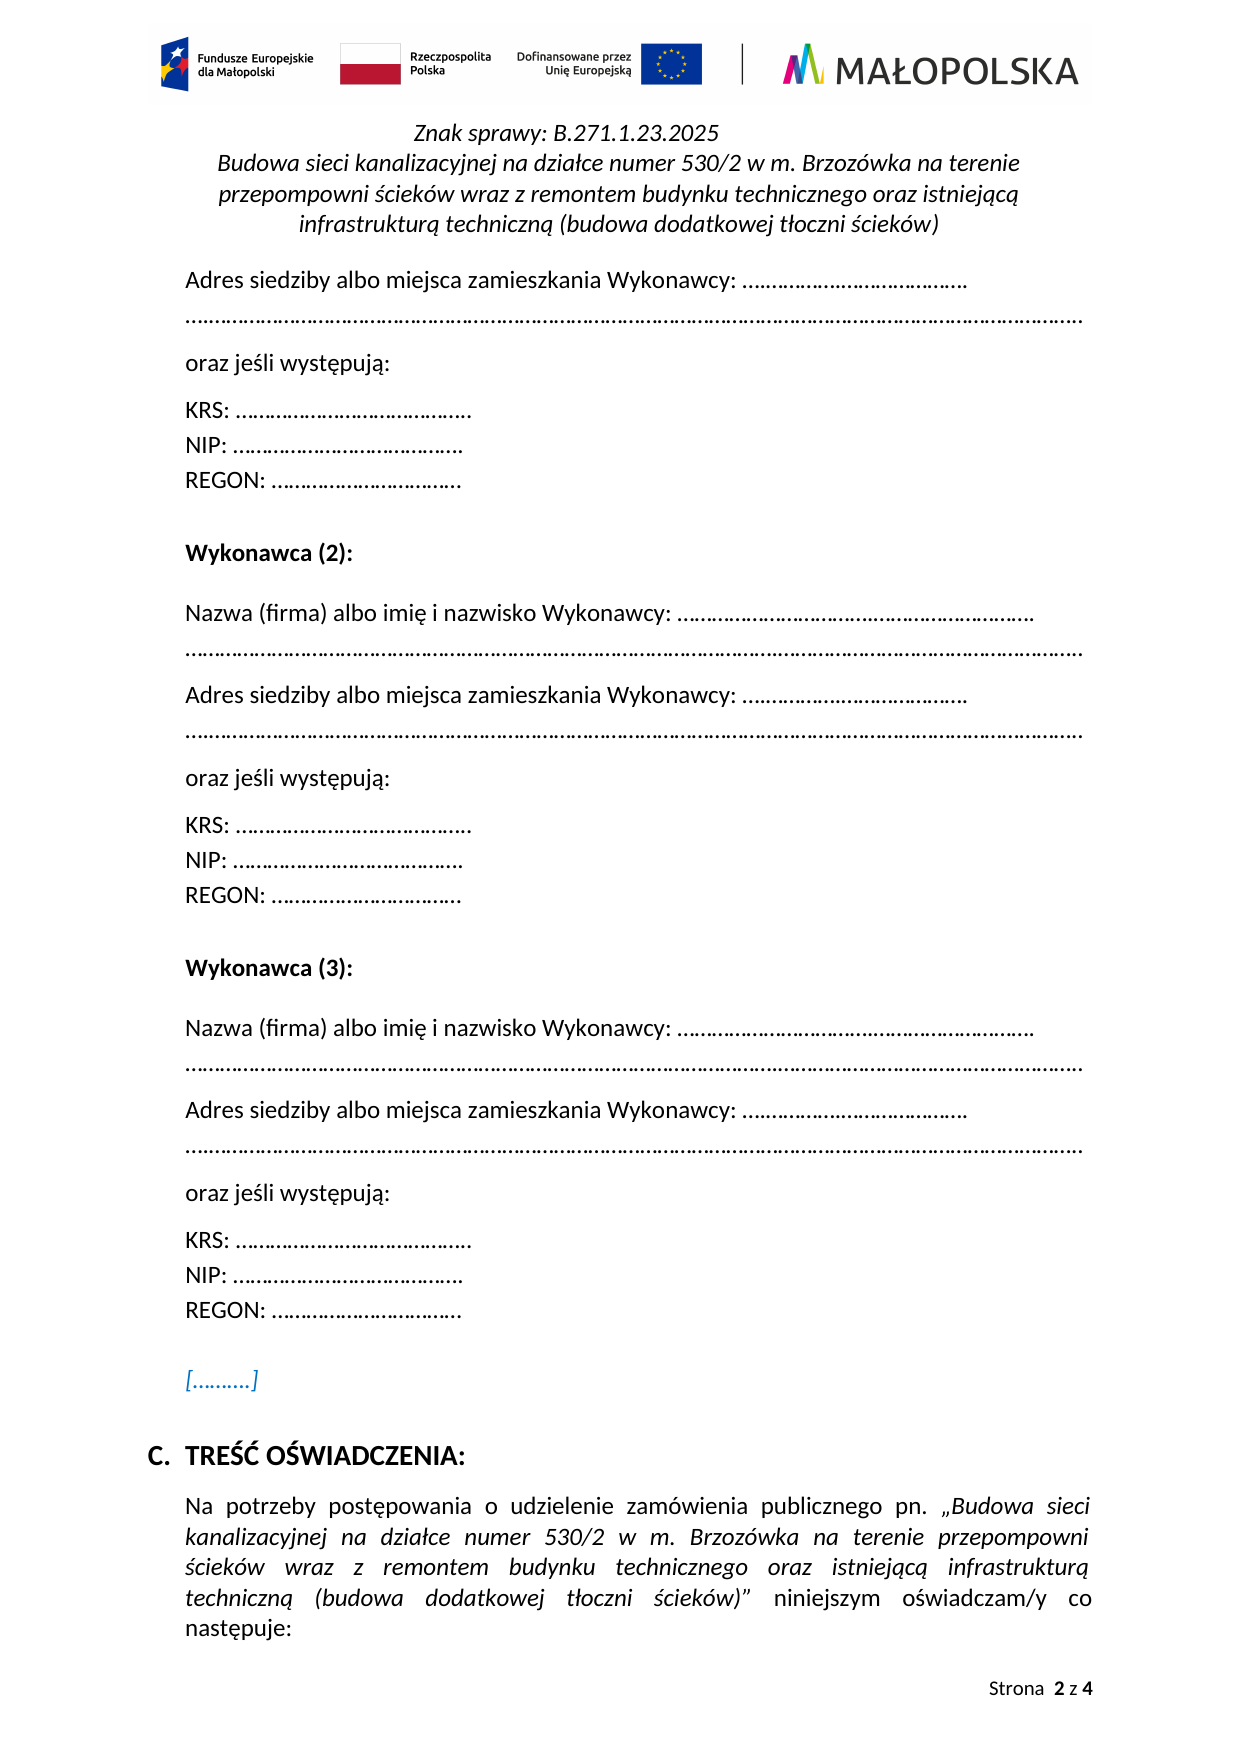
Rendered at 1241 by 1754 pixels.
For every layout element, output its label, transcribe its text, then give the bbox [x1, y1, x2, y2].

text NIP: …………………………………. [185, 1259, 1092, 1290]
list TREŚĆ OŚWIADCZENIA: [148, 1437, 1092, 1472]
text Adres siedziby albo miejsca zamieszkania Wykonawcy: ….………….…………………. [185, 264, 1092, 295]
text oraz jeśli występują: [185, 1177, 1092, 1207]
text KRS: ………………………………….. [185, 1224, 1092, 1255]
text Adres siedziby albo miejsca zamieszkania Wykonawcy: ….………….…………………. [185, 1094, 1092, 1125]
text KRS: ………………………………….. [185, 394, 1092, 425]
text REGON: …………………………… [185, 1294, 1092, 1325]
text REGON: …………………………… [185, 879, 1092, 910]
text REGON: …………………………… [185, 464, 1092, 495]
text Na potrzeby postępowania o udzielenie zamówienia publicznego pn. „Budowa sieci kanalizacyjnej na działce numer 530/2 w m. Brzozówka na terenie przepompowni ścieków wraz z remontem budynku technicznego oraz istniejącą infrastrukturą techniczną (budowa dodatkowej tłoczni ścieków)” niniejszym oświadczam/y co następuje: [185, 1490, 1092, 1643]
text Wykonawca (3): [185, 952, 1092, 982]
text oraz jeśli występują: [185, 347, 1092, 377]
text ….…………………………………………………………………………………………………………………………………….. [185, 714, 1092, 745]
text NIP: …………………………………. [185, 429, 1092, 460]
text ….…………………………………………………………………………………………………………………………………….. [185, 299, 1092, 330]
text NIP: …………………………………. [185, 844, 1092, 875]
text Nazwa (firma) albo imię i nazwisko Wykonawcy: …………………………….………………………. [185, 1012, 1092, 1042]
text ………………………………………………………………………………………….…………………………………………….. [185, 1047, 1092, 1077]
text oraz jeśli występują: [185, 762, 1092, 792]
text Adres siedziby albo miejsca zamieszkania Wykonawcy: ….………….…………………. [185, 679, 1092, 710]
text Nazwa (firma) albo imię i nazwisko Wykonawcy: …………………………….………………………. [185, 597, 1092, 627]
text KRS: ………………………………….. [185, 809, 1092, 840]
text ………………………………………………………………………………………….…………………………………………….. [185, 632, 1092, 662]
text Wykonawca (2): [185, 537, 1092, 567]
text ….…………………………………………………………………………………………………………………………………….. [185, 1129, 1092, 1160]
text [……….] [185, 1364, 1092, 1395]
